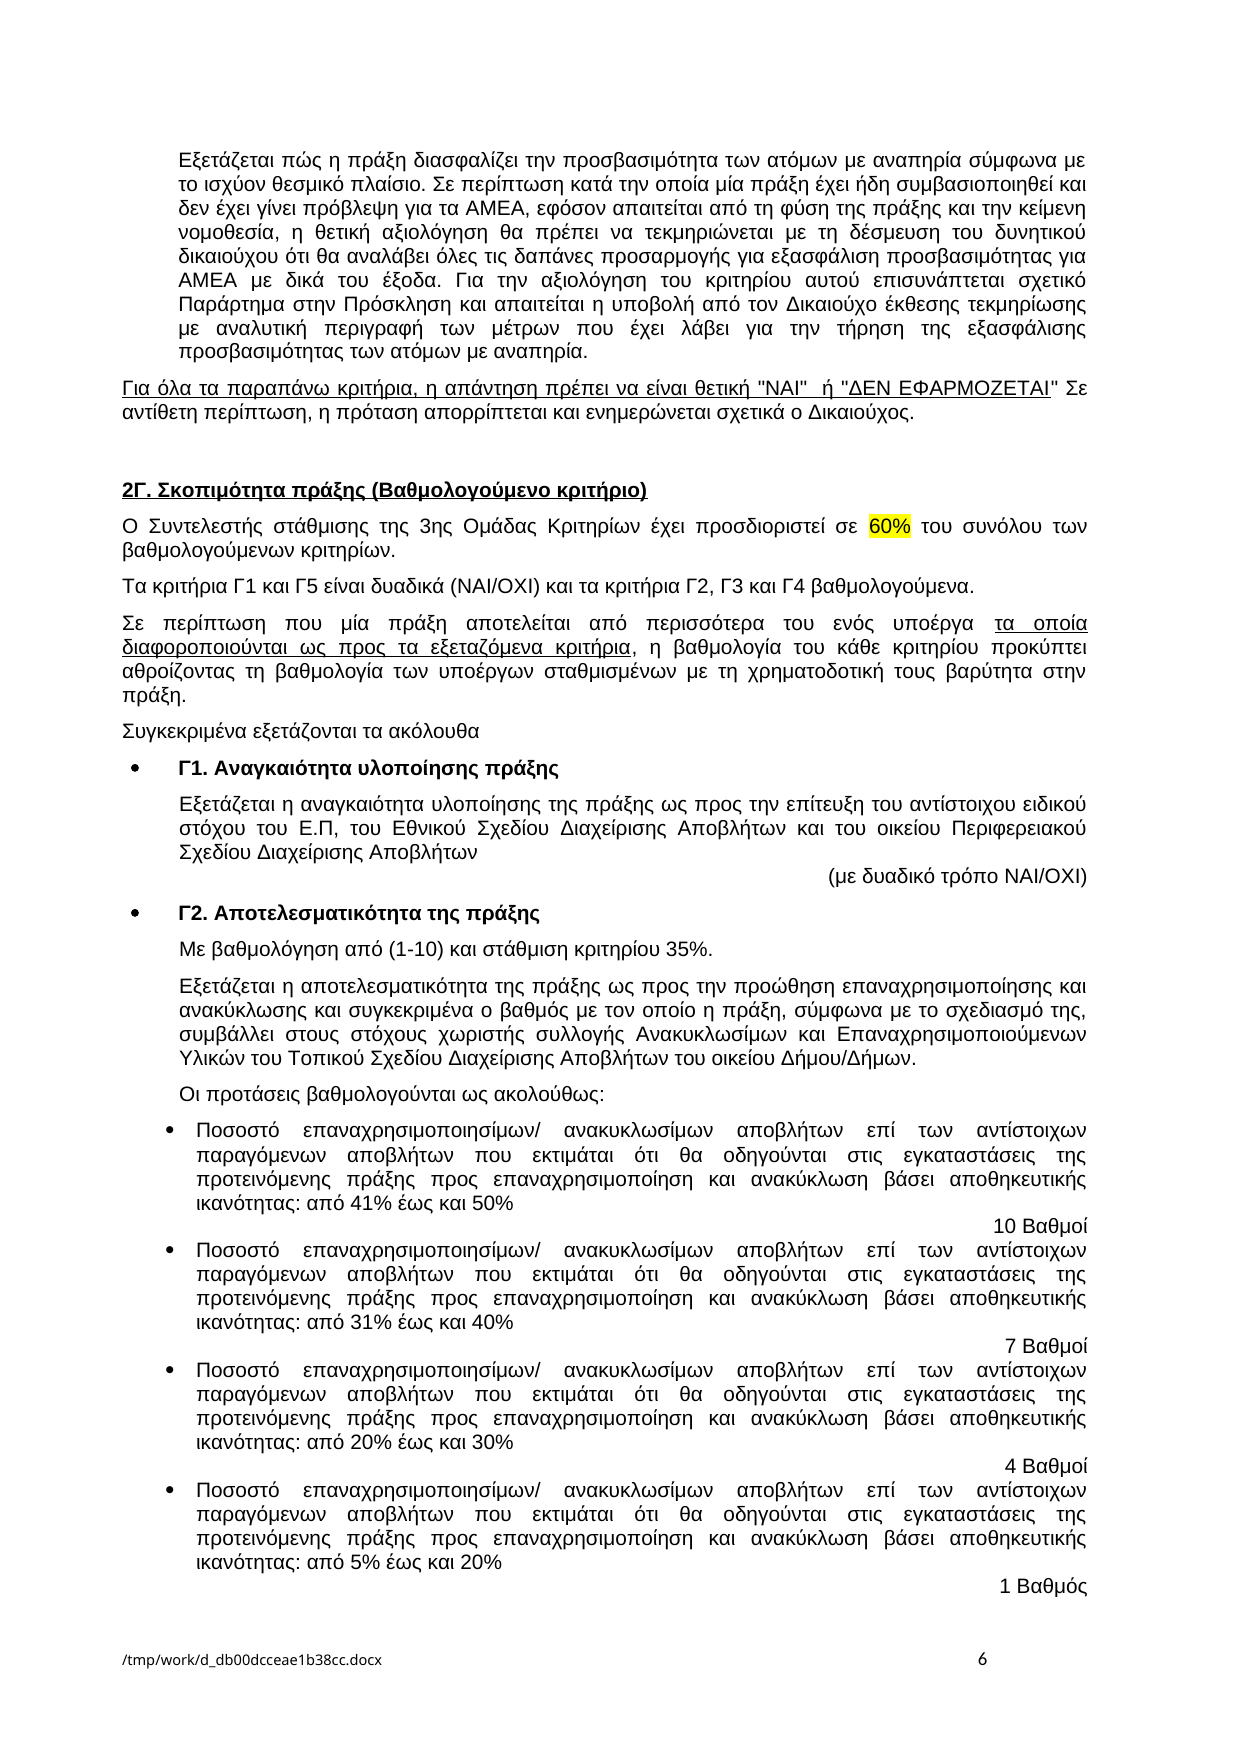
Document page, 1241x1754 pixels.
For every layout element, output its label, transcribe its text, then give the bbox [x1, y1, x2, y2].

list Γ1. Αναγκαιότητα υλοποίησης πράξης [131, 756, 1087, 780]
text Εξετάζεται η αναγκαιότητα υλοποίησης της πράξης ως προς την επίτευξη του αντίστοιχου ειδικού στόχου του Ε.Π, του Εθνικού Σχεδίου Διαχείρισης Αποβλήτων και του οικείου Περιφερειακού Σχεδίου Διαχείρισης Αποβλήτων [179, 792, 1087, 864]
text 4 Βαθμοί [156, 1454, 1087, 1478]
text Σε περίπτωση που μία πράξη αποτελείται από περισσότερα του ενός υποέργα τα οποία διαφοροποιούνται ως προς τα εξεταζόμενα κριτήρια, η βαθμολογία του κάθε κριτηρίου προκύπτει αθροίζοντας τη βαθμολογία των υποέργων σταθμισμένων με τη χρηματοδοτική τους βαρύτητα στην πράξη. [122, 611, 1087, 707]
list Γ2. Αποτελεσματικότητα της πράξης [131, 901, 1087, 924]
list Ποσοστό επαναχρησιμοποιησίμων/ ανακυκλωσίμων αποβλήτων επί των αντίστοιχων παραγόμενων αποβλήτων που εκτιμάται ότι θα οδηγούνται στις εγκαταστάσεις της προτεινόμενης πράξης προς επαναχρησιμοποίηση και ανακύκλωση βάσει αποθηκευτικής ικανότητας: από 31% έως και 40% [166, 1238, 1087, 1334]
text 2Γ. Σκοπιμότητα πράξης (Βαθμολογούμενο κριτήριο) [122, 477, 1087, 501]
list Ποσοστό επαναχρησιμοποιησίμων/ ανακυκλωσίμων αποβλήτων επί των αντίστοιχων παραγόμενων αποβλήτων που εκτιμάται ότι θα οδηγούνται στις εγκαταστάσεις της προτεινόμενης πράξης προς επαναχρησιμοποίηση και ανακύκλωση βάσει αποθηκευτικής ικανότητας: από 20% έως και 30% [166, 1358, 1087, 1454]
text Για όλα τα παραπάνω κριτήρια, η απάντηση πρέπει να είναι θετική "ΝΑΙ" ή "ΔΕΝ ΕΦΑΡΜΟΖΕΤΑΙ" Σε αντίθετη περίπτωση, η πρόταση απορρίπτεται και ενημερώνεται σχετικά ο Δικαιούχος. [122, 376, 1087, 424]
text 7 Βαθμοί [156, 1334, 1087, 1358]
text Οι προτάσεις βαθμολογούνται ως ακολούθως: [179, 1082, 1087, 1106]
text 1 Βαθμός [156, 1574, 1087, 1598]
text Με βαθμολόγηση από (1-10) και στάθμιση κριτηρίου 35%. [179, 937, 1087, 961]
list Ποσοστό επαναχρησιμοποιησίμων/ ανακυκλωσίμων αποβλήτων επί των αντίστοιχων παραγόμενων αποβλήτων που εκτιμάται ότι θα οδηγούνται στις εγκαταστάσεις της προτεινόμενης πράξης προς επαναχρησιμοποίηση και ανακύκλωση βάσει αποθηκευτικής ικανότητας: από 41% έως και 50% [166, 1118, 1087, 1214]
text Συγκεκριμένα εξετάζονται τα ακόλουθα [122, 719, 1087, 743]
list Ποσοστό επαναχρησιμοποιησίμων/ ανακυκλωσίμων αποβλήτων επί των αντίστοιχων παραγόμενων αποβλήτων που εκτιμάται ότι θα οδηγούνται στις εγκαταστάσεις της προτεινόμενης πράξης προς επαναχρησιμοποίηση και ανακύκλωση βάσει αποθηκευτικής ικανότητας: από 5% έως και 20% [166, 1478, 1087, 1574]
text Εξετάζεται πώς η πράξη διασφαλίζει την προσβασιμότητα των ατόμων με αναπηρία σύμφωνα με το ισχύον θεσμικό πλαίσιο. Σε περίπτωση κατά την οποία μία πράξη έχει ήδη συμβασιοποιηθεί και δεν έχει γίνει πρόβλεψη για τα ΑΜΕΑ, εφόσον απαιτείται από τη φύση της πράξης και την κείμενη νομοθεσία, η θετική αξιολόγηση θα πρέπει να τεκμηριώνεται με τη δέσμευση του δυνητικού δικαιούχου ότι θα αναλάβει όλες τις δαπάνες προσαρμογής για εξασφάλιση προσβασιμότητας για ΑΜΕΑ με δικά του έξοδα. Για την αξιολόγηση του κριτηρίου αυτού επισυνάπτεται σχετικό Παράρτημα στην Πρόσκληση και απαιτείται η υποβολή από τον Δικαιούχο έκθεσης τεκμηρίωσης με αναλυτική περιγραφή των μέτρων που έχει λάβει για την τήρηση της εξασφάλισης προσβασιμότητας των ατόμων με αναπηρία. [178, 148, 1087, 363]
text 10 Βαθμοί [156, 1214, 1087, 1238]
text Ο Συντελεστής στάθμισης της 3ης Ομάδας Κριτηρίων έχει προσδιοριστεί σε 60% του συνόλου των βαθμολογούμενων κριτηρίων. [122, 514, 1087, 562]
text (με δυαδικό τρόπο ΝΑΙ/ΟΧΙ) [156, 864, 1087, 888]
text Τα κριτήρια Γ1 και Γ5 είναι δυαδικά (ΝΑΙ/ΟΧΙ) και τα κριτήρια Γ2, Γ3 και Γ4 βαθμολογούμενα. [122, 574, 1087, 598]
text Εξετάζεται η αποτελεσματικότητα της πράξης ως προς την προώθηση επαναχρησιμοποίησης και ανακύκλωσης και συγκεκριμένα ο βαθμός με τον οποίο η πράξη, σύμφωνα με το σχεδιασμό της, συμβάλλει στους στόχους χωριστής συλλογής Ανακυκλωσίμων και Επαναχρησιμοποιούμενων Υλικών του Τοπικού Σχεδίου Διαχείρισης Αποβλήτων του οικείου Δήμου/Δήμων. [179, 973, 1087, 1069]
